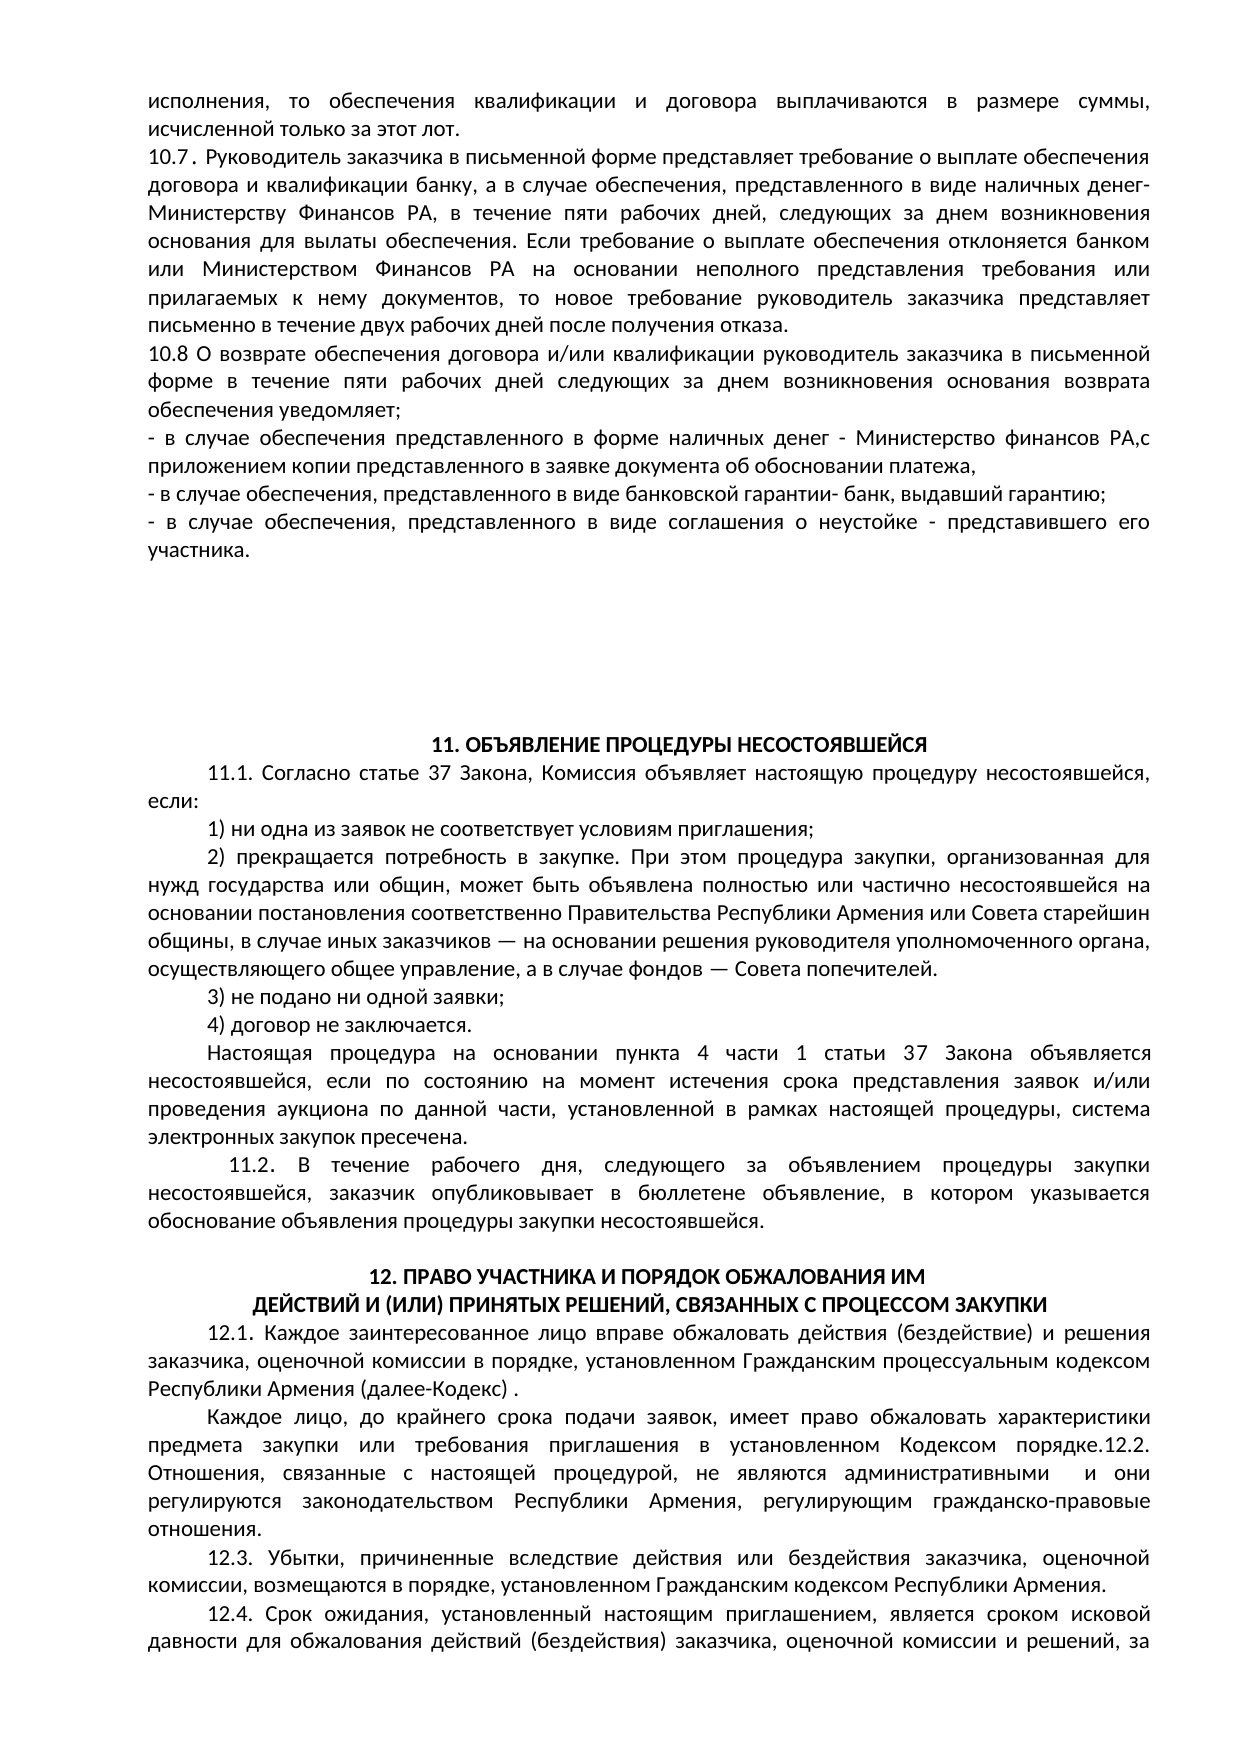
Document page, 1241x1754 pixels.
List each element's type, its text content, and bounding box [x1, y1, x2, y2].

text 11.1. Согласно статье 37 Закона, Комиссия объявляет настоящую процедуру несостоявшейся, если: [148, 758, 1152, 814]
text 11.2․ В течение рабочего дня, следующего за объявлением процедуры закупки несостоявшейся, заказчик опубликовывает в бюллетене объявление, в котором указывается обоснование объявления процедуры закупки несостоявшейся. [148, 1150, 1152, 1234]
text 10.6. Если в рамках процедуры закупки, организованной по лотам заключенный договор расторгается по части какого-либо лота вследствие его неисполнения или ненадлежащего исполнения, то обеспечения квалификации и договора выплачиваются в размере суммы, исчисленной только за этот лот. [148, 86, 1152, 142]
text Настоящая процедура на основании пункта 4 части 1 статьи 37 Закона объявляется несостоявшейся, если по состоянию на момент истечения срока представления заявок и/или проведения аукциона по данной части, установленной в рамках настоящей процедуры, система электронных закупок пресечена. [148, 1038, 1152, 1150]
text 2) прекращается потребность в закупке. При этом процедура закупки, организованная для нужд государства или общин, может быть объявлена полностью или частично несостоявшейся на основании постановления соответственно Правительства Республики Армения или Совета старейшин общины, в случае иных заказчиков — на основании решения руководителя уполномоченного органа, осуществляющего общее управление, а в случае фондов — Совета попечителей. [148, 842, 1152, 982]
text 4) договор не заключается. [148, 1010, 1152, 1038]
text 12. ПРАВО УЧАСТНИКА И ПОРЯДОК ОБЖАЛОВАНИЯ ИМ ДЕЙСТВИЙ И (ИЛИ) ПРИНЯТЫХ РЕШЕНИЙ, СВЯЗАННЫХ С ПРОЦЕССОМ ЗАКУПКИ [207, 1262, 1093, 1318]
text 3) не подано ни одной заявки; [148, 982, 1152, 1010]
text 10.7․ Руководитель заказчика в письменной форме представляет требование о выплате обеспечения договора и квалификации банку, а в случае обеспечения, представленного в виде наличных денег- Министерству Финансов РА, в течение пяти рабочих дней, следующих за днем возникновения основания для вылаты обеспечения. Если требование о выплате обеспечения отклоняется банком или Министерством Финансов РА на основании неполного представления требования или прилагаемых к нему документов, то новое требование руководитель заказчика представляет письменно в течение двух рабочих дней после получения отказа. [148, 142, 1152, 339]
text 11. ОБЪЯВЛЕНИЕ ПРОЦЕДУРЫ НЕСОСТОЯВШЕЙСЯ [148, 730, 1152, 758]
text 12.1․ Каждое заинтересованное лицо вправе обжаловать действия (бездействие) и решения заказчика, оценочной комиссии в порядке, установленном Гражданским процессуальным кодексом Республики Армения (далее-Кодекс) . [148, 1318, 1152, 1402]
text - в случае обеспечения представленного в форме наличных денег - Министерство финансов РА,с приложением копии представленного в заявке документа об обосновании платежа, [148, 423, 1152, 479]
text - в случае обеспечения, представленного в виде соглашения о неустойке - представившего его участника. [148, 507, 1152, 563]
text 12.3. Убытки, причиненные вследствие действия или бездействия заказчика, оценочной комиссии, возмещаются в порядке, установленном Гражданским кодексом Республики Армения. [148, 1543, 1152, 1599]
text Каждое лицо, до крайнего срока подачи заявок, имеет право обжаловать характеристики предмета закупки или требования приглашения в установленном Кодексом порядке.12.2. Отношения, связанные с настоящей процедурой, не являются административными и они регулируются законодательством Республики Армения, регулирующим гражданско-правовые отношения. [148, 1402, 1152, 1543]
text 1) ни одна из заявок не соответствует условиям приглашения; [148, 814, 1152, 842]
text 10.8 О возврате обеспечения договора и/или квалификации руководитель заказчика в письменной форме в течение пяти рабочих дней следующих за днем возникновения основания возврата обеспечения уведомляет; [148, 339, 1152, 423]
text - в случае обеспечения, представленного в виде банковской гарантии- банк, выдавший гарантию; [148, 479, 1152, 507]
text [148, 1599, 1152, 1655]
